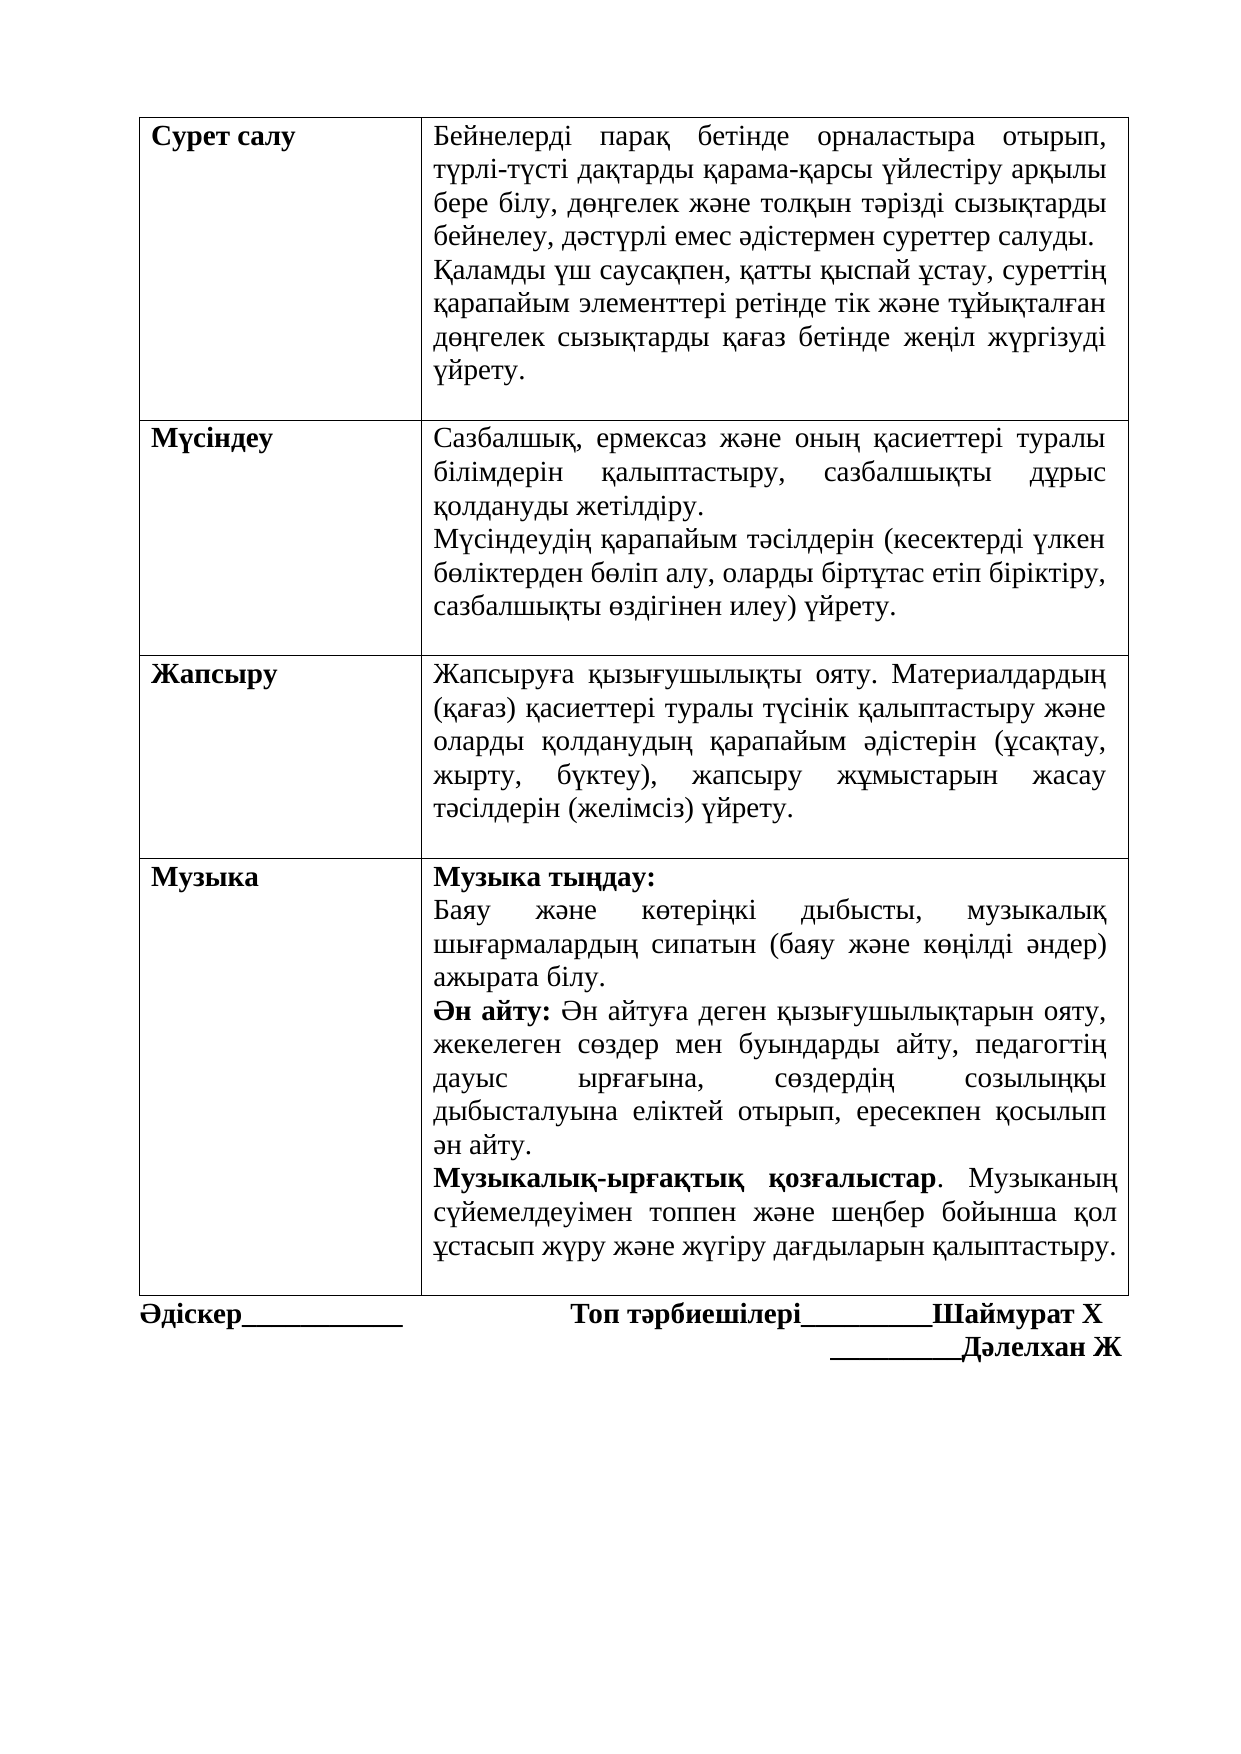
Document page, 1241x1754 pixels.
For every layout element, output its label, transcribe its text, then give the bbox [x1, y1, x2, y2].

table_cell Сурет салу [140, 118, 421, 419]
table_cell Музыка [140, 859, 421, 1295]
table_cell Сазбалшық, ермексаз және оның қасиеттері туралы білімдерін қалыптастыру, сазбалшықты дұрыс қолдануды жетілдіру. Мүсіндеудің қарапайым тәсілдерін (кесектерді үлкен бөліктерден бөліп алу, оларды біртұтас етіп біріктіру, сазбалшықты өздігінен илеу) үйрету. [422, 421, 1128, 655]
text _________Дәлелхан Ж [139, 1329, 1122, 1363]
table_cell Мүсіндеу [140, 421, 421, 655]
table_cell Бейнелерді парақ бетінде орналастыра отырып, түрлі-түсті дақтарды қарама-қарсы үйлестіру арқылы бере білу, дөңгелек және толқын тәрізді сызықтарды бейнелеу, дәстүрлі емес әдістермен суреттер салуды. Қаламды үш саусақпен, қатты қыспай ұстау, суреттің қарапайым элементтері ретінде тік және тұйықталған дөңгелек сызықтарды қағаз бетінде жеңіл жүргізуді үйрету. [422, 118, 1128, 419]
text Әдіскер___________ Топ тәрбиешілері_________Шаймурат Х [139, 1296, 1122, 1329]
table_cell Жапсыруға қызығушылықты ояту. Материалдардың (қағаз) қасиеттері туралы түсінік қалыптастыру және оларды қолданудың қарапайым әдістерін (ұсақтау, жырту, бүктеу), жапсыру жұмыстарын жасау тәсілдерін (желімсіз) үйрету. [422, 656, 1128, 858]
table_cell Музыка тыңдау: Баяу және көтеріңкі дыбысты, музыкалық шығармалардың сипатын (баяу және көңілді әндер) ажырата білу. Ән айту: Ән айтуға деген қызығушылықтарын ояту, жекелеген сөздер мен буындарды айту, педагогтің дауыс ырғағына, сөздердің созылыңқы дыбысталуына еліктей отырып, ересекпен қосылып ән айту. Музыкалық-ырғақтық қозғалыстар. Музыканың сүйемелдеуімен топпен және шеңбер бойынша қол ұстасып жүру және жүгіру дағдыларын қалыптастыру. [422, 859, 1128, 1295]
table_cell Жапсыру [140, 656, 421, 858]
